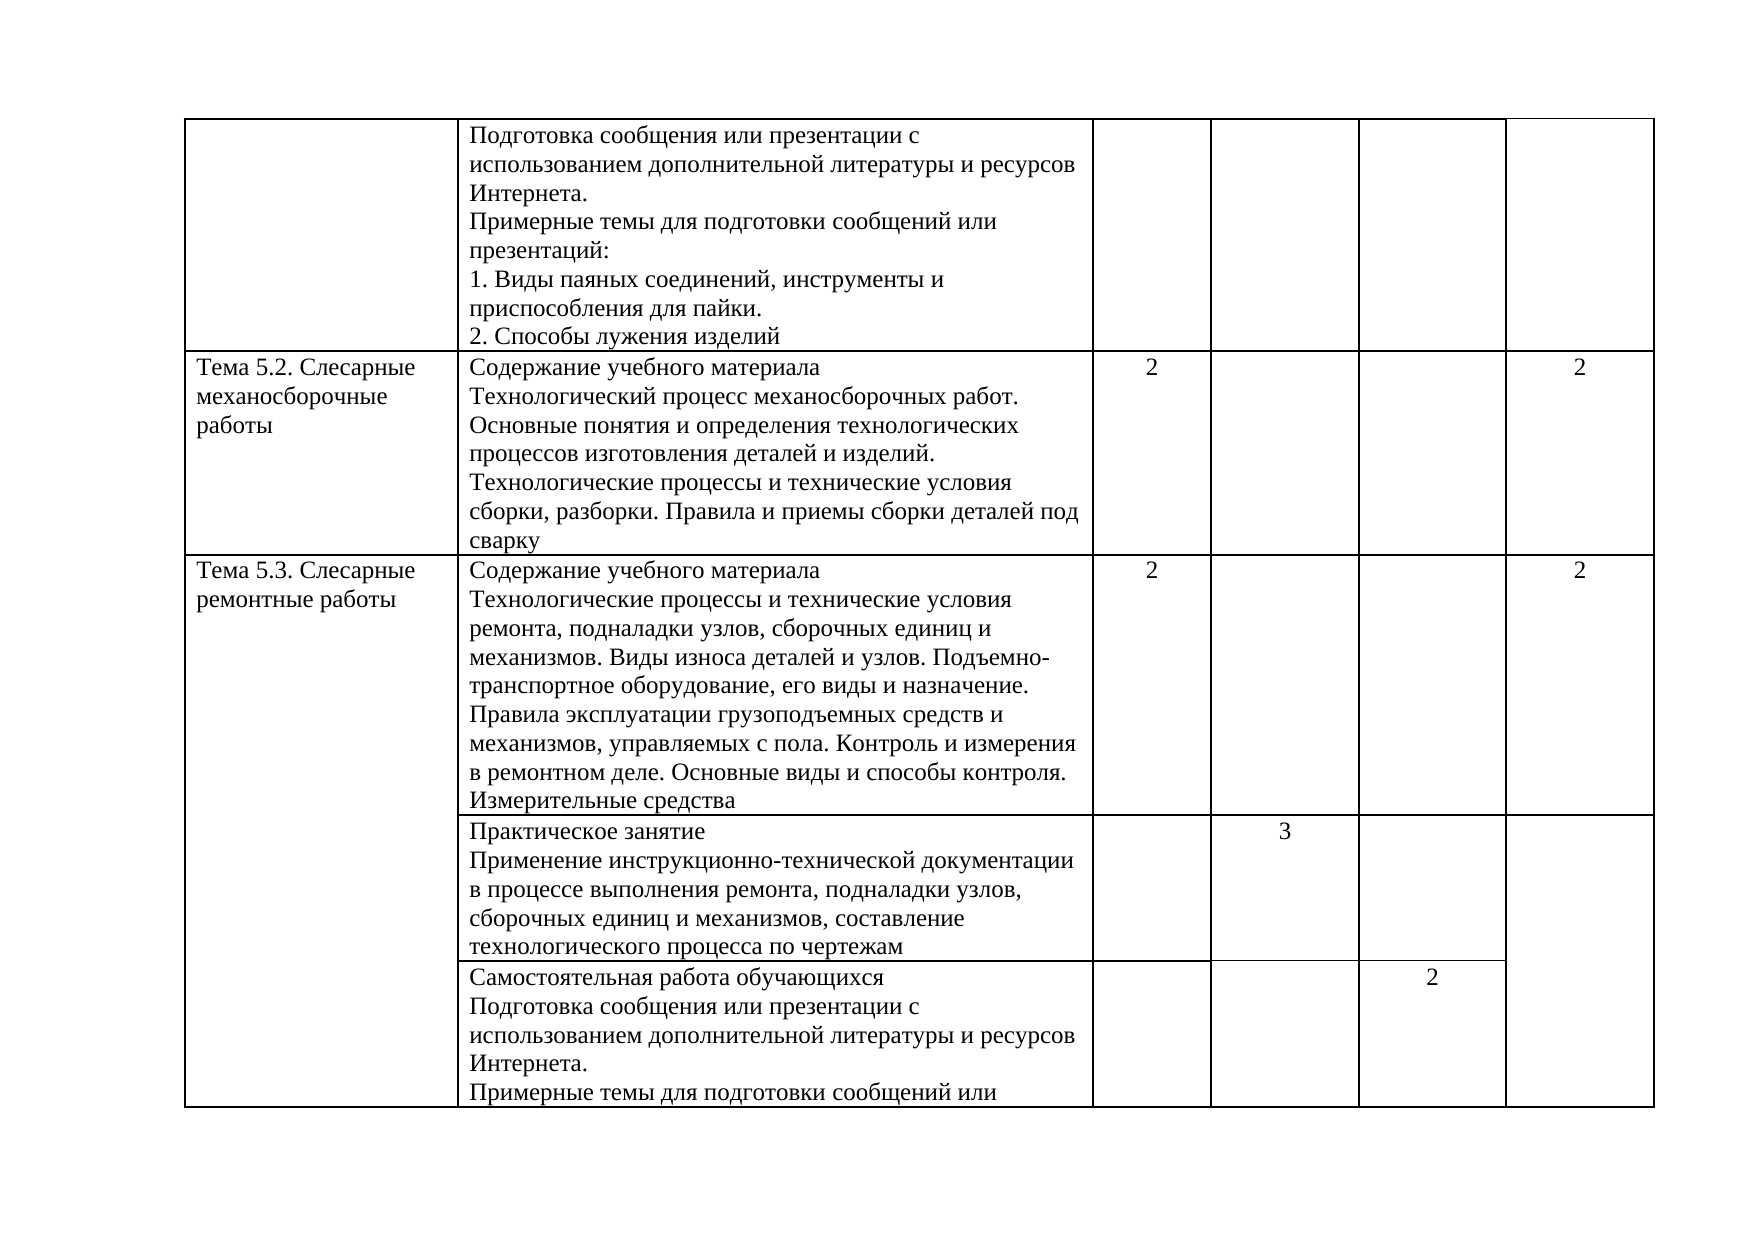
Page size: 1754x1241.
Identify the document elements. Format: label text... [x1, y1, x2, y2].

table_cell Тема 5.2. Слесарные механосборочные работы [186, 352, 457, 553]
table_cell 2 [1507, 556, 1653, 814]
table_cell [1360, 816, 1505, 845]
table_cell [1360, 352, 1505, 553]
table_cell [1507, 816, 1653, 1106]
table_cell 2 [1360, 120, 1505, 350]
table_cell [1360, 845, 1505, 960]
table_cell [459, 962, 1092, 1106]
table_cell [1094, 120, 1210, 350]
table_cell [1094, 816, 1210, 960]
table_cell Содержание учебного материала Технологические процессы и технические условия ремонта, подналадки узлов, сборочных единиц и механизмов. Виды износа деталей и узлов. Подъемно-транспортное оборудование, его виды и назначение. Правила эксплуатации грузоподъемных средств и механизмов, управляемых с пола. Контроль и измерения в ремонтном деле. Основные виды и способы контроля. Измерительные средства [459, 556, 1092, 814]
table_cell 2 [1360, 961, 1505, 1106]
table_cell [1212, 352, 1358, 553]
table_cell [1212, 584, 1358, 814]
table_cell Содержание учебного материала Технологический процесс механосборочных работ. Основные понятия и определения технологических процессов изготовления деталей и изделий. Технологические процессы и технические условия сборки, разборки. Правила и приемы сборки деталей под сварку [459, 352, 1092, 553]
table_cell [1212, 556, 1358, 584]
table_cell [1212, 120, 1358, 350]
table_cell [1094, 962, 1210, 1106]
table_cell 3 [1212, 816, 1358, 845]
table_cell [1212, 961, 1358, 1106]
table_cell [1360, 556, 1505, 584]
table_cell 2 [1094, 556, 1210, 814]
table_cell 2 [1094, 352, 1210, 553]
table_cell Практическое занятие Применение инструкционно-технической документации в процессе выполнения ремонта, подналадки узлов, сборочных единиц и механизмов, составление технологического процесса по чертежам [459, 816, 1092, 960]
table_cell [1212, 845, 1358, 960]
table_cell [1507, 119, 1653, 350]
table_cell 2 [1507, 352, 1653, 553]
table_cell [459, 120, 1092, 350]
table_cell [1360, 584, 1505, 814]
table_cell Тема 5.3. Слесарные ремонтные работы [186, 556, 457, 1106]
